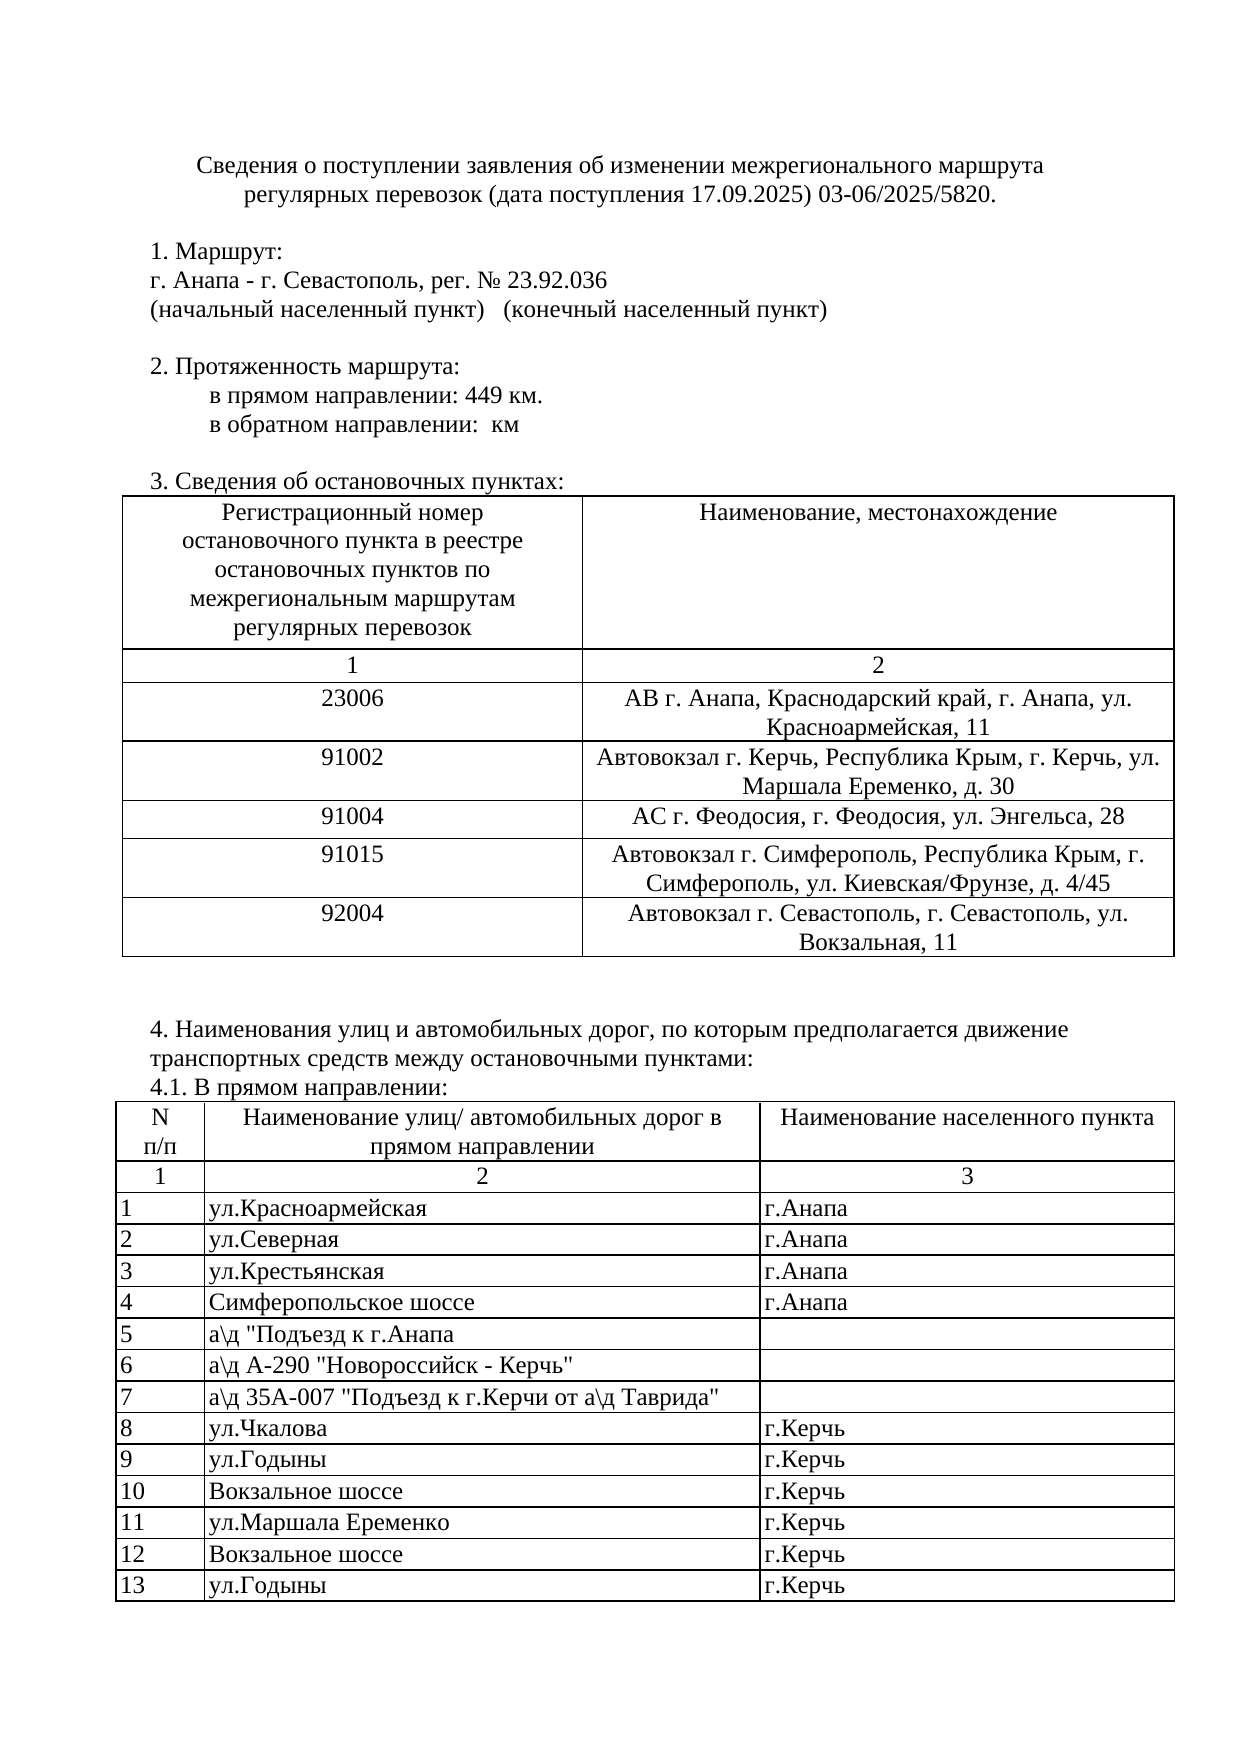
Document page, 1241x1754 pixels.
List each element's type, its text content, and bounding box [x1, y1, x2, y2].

table_cell 3 [117, 1256, 204, 1286]
text 4.1. В прямом направлении: [150, 1072, 1090, 1101]
table_cell Автовокзал г. Севастополь, г. Севастополь, ул. Вокзальная, 11 [583, 898, 1173, 956]
table_cell г.Анапа [761, 1287, 1174, 1317]
table_cell г.Керчь [761, 1571, 1174, 1600]
table_cell 12 [117, 1539, 204, 1569]
table_header Наименование населенного пункта [761, 1102, 1174, 1160]
table_cell [761, 1382, 1174, 1412]
table_cell г.Керчь [761, 1445, 1174, 1474]
table_cell г.Анапа [761, 1193, 1174, 1223]
table_cell 92004 [123, 898, 582, 956]
table_cell г.Анапа [761, 1256, 1174, 1286]
table_cell ул.Маршала Еременко [205, 1508, 759, 1537]
table_cell 2 [583, 650, 1173, 681]
table_header Регистрационный номер остановочного пункта в реестре остановочных пунктов по межрегиональным маршрутам регулярных перевозок [123, 497, 582, 648]
table_cell 3 [761, 1162, 1174, 1191]
table_cell 2 [117, 1225, 204, 1254]
table_cell а\д А-290 "Новороссийск - Керчь" [205, 1350, 759, 1380]
table_cell Симферопольское шоссе [205, 1287, 759, 1317]
table_cell АВ г. Анапа, Краснодарский край, г. Анапа, ул. Красноармейская, 11 [583, 683, 1173, 740]
table_header Наименование улиц/ автомобильных дорог в прямом направлении [205, 1102, 760, 1160]
table_cell 1 [117, 1193, 204, 1223]
table_cell ул.Годыны [205, 1445, 759, 1474]
table_cell а\д 35А-007 "Подъезд к г.Керчи от а\д Таврида" [205, 1382, 759, 1412]
table_cell г.Керчь [761, 1476, 1174, 1506]
table_header Наименование, местонахождение [583, 497, 1173, 648]
table_header N п/п [117, 1102, 204, 1160]
table_cell ул.Крестьянская [205, 1256, 759, 1286]
table_cell 11 [117, 1508, 204, 1537]
table_cell [761, 1350, 1174, 1380]
text 4. Наименования улиц и автомобильных дорог, по которым предполагается движение транспортных средств между остановочными пунктами: [150, 1014, 1090, 1072]
text г. Анапа - г. Севастополь, рег. № 23.92.036 [150, 265, 1090, 294]
text 1. Маршрут: [150, 236, 1090, 265]
table_cell ул.Чкалова [205, 1413, 759, 1443]
table_cell г.Анапа [761, 1225, 1174, 1254]
table_cell 13 [117, 1571, 204, 1600]
table_cell 4 [117, 1287, 204, 1317]
table_cell 23006 [123, 683, 582, 740]
table_cell Вокзальное шоссе [205, 1539, 759, 1569]
table_cell ул.Красноармейская [205, 1193, 759, 1223]
text Сведения о поступлении заявления об изменении межрегионального маршрута регулярных перевозок (дата поступления 17.09.2025) 03-06/2025/5820. [150, 150, 1090, 207]
table_cell г.Керчь [761, 1413, 1174, 1443]
table_cell 2 [205, 1162, 759, 1191]
table_cell а\д "Подъезд к г.Анапа [205, 1319, 759, 1349]
table_cell 8 [117, 1413, 204, 1443]
table_cell 5 [117, 1319, 204, 1349]
table_cell ул.Годыны [205, 1571, 759, 1600]
table_cell АС г. Феодосия, г. Феодосия, ул. Энгельса, 28 [583, 801, 1173, 837]
table_cell 6 [117, 1350, 204, 1380]
table_cell 1 [123, 650, 582, 681]
table_cell г.Керчь [761, 1508, 1174, 1537]
table_cell 10 [117, 1476, 204, 1506]
table_cell Автовокзал г. Керчь, Республика Крым, г. Керчь, ул. Маршала Еременко, д. 30 [583, 742, 1173, 799]
text 3. Сведения об остановочных пунктах: [150, 466, 1090, 495]
table_cell [761, 1319, 1174, 1349]
table_cell 7 [117, 1382, 204, 1412]
text в прямом направлении: 449 км. [150, 380, 1090, 409]
table_cell г.Керчь [761, 1539, 1174, 1569]
table_cell 91015 [123, 839, 582, 896]
text 2. Протяженность маршрута: [150, 351, 1090, 380]
text (начальный населенный пункт) (конечный населенный пункт) [150, 294, 1090, 322]
table_cell 9 [117, 1445, 204, 1474]
table_cell 1 [117, 1162, 204, 1191]
table_cell ул.Северная [205, 1225, 759, 1254]
table_cell 91004 [123, 801, 582, 837]
table_cell 91002 [123, 742, 582, 799]
table_cell Автовокзал г. Симферополь, Республика Крым, г. Симферополь, ул. Киевская/Фрунзе, д. 4/45 [583, 839, 1173, 896]
text в обратном направлении: км [150, 409, 1090, 437]
table_cell Вокзальное шоссе [205, 1476, 759, 1506]
